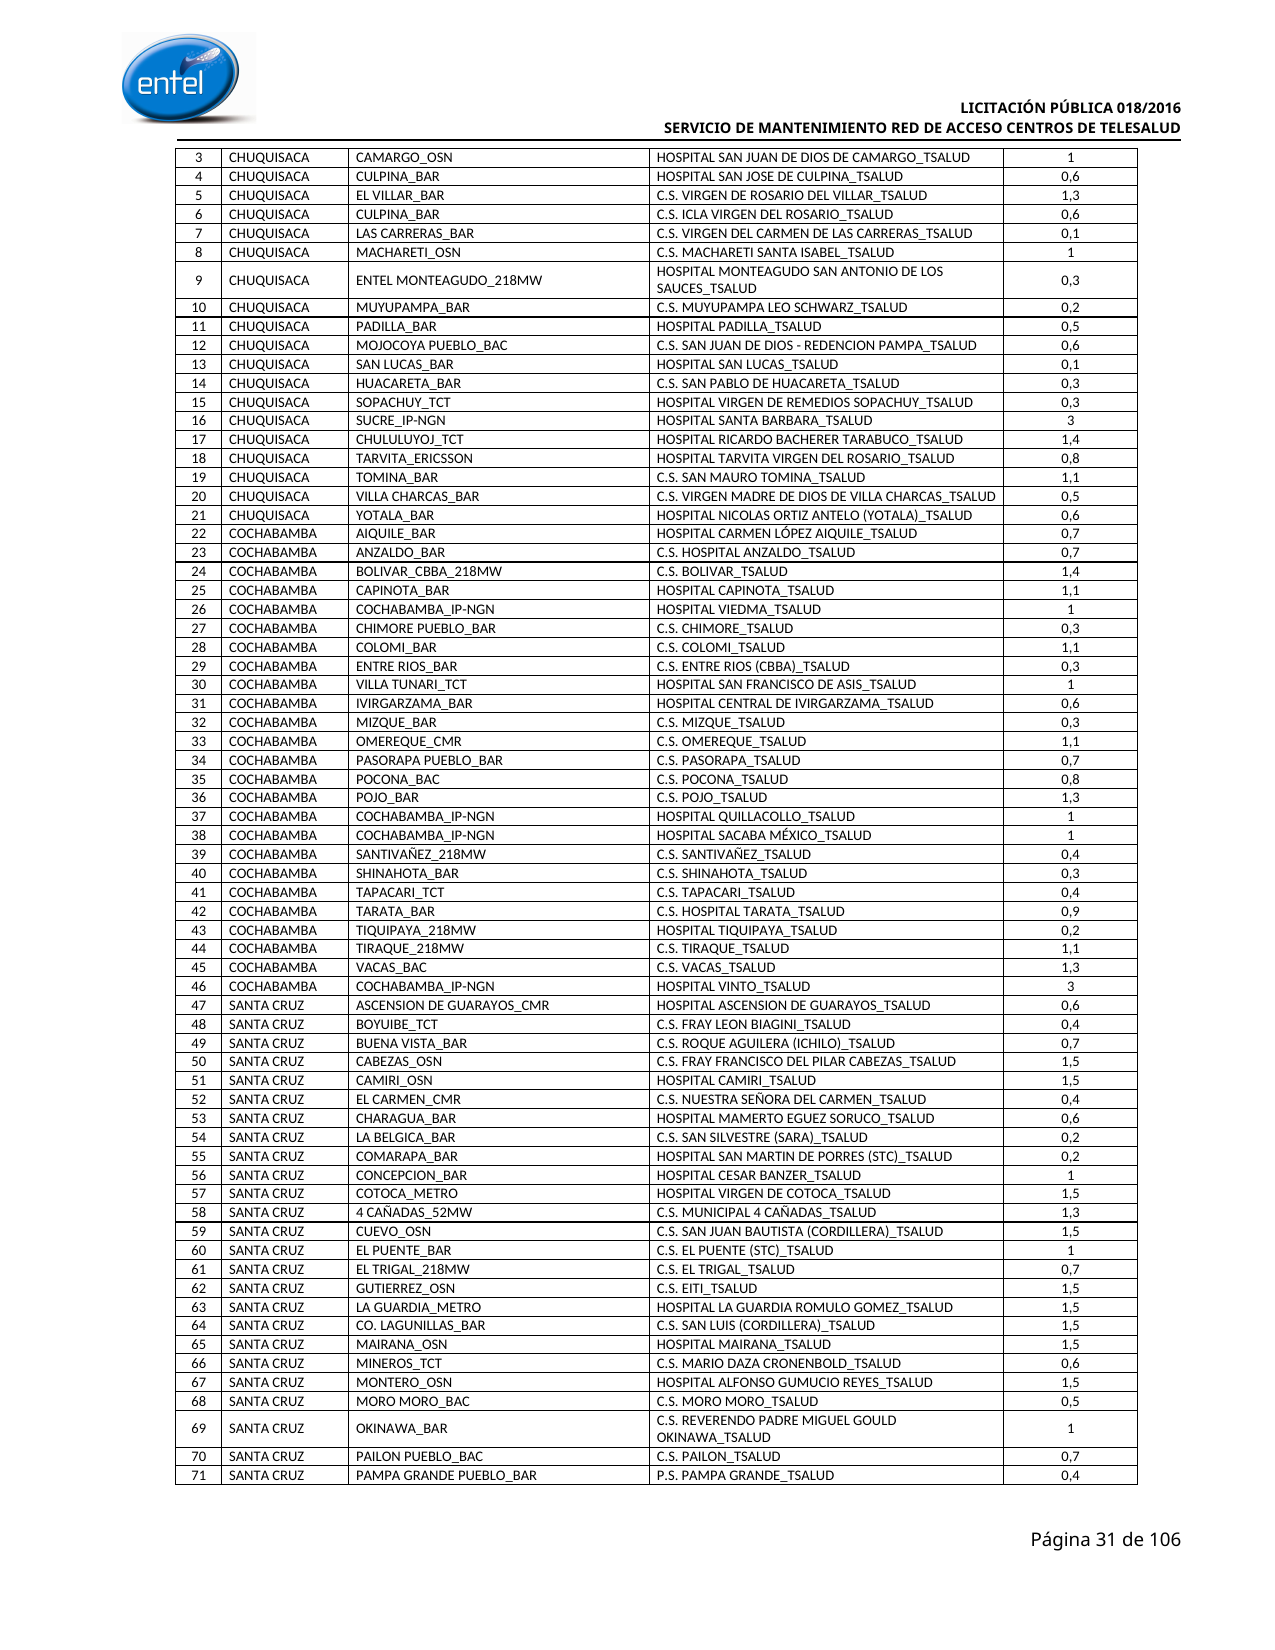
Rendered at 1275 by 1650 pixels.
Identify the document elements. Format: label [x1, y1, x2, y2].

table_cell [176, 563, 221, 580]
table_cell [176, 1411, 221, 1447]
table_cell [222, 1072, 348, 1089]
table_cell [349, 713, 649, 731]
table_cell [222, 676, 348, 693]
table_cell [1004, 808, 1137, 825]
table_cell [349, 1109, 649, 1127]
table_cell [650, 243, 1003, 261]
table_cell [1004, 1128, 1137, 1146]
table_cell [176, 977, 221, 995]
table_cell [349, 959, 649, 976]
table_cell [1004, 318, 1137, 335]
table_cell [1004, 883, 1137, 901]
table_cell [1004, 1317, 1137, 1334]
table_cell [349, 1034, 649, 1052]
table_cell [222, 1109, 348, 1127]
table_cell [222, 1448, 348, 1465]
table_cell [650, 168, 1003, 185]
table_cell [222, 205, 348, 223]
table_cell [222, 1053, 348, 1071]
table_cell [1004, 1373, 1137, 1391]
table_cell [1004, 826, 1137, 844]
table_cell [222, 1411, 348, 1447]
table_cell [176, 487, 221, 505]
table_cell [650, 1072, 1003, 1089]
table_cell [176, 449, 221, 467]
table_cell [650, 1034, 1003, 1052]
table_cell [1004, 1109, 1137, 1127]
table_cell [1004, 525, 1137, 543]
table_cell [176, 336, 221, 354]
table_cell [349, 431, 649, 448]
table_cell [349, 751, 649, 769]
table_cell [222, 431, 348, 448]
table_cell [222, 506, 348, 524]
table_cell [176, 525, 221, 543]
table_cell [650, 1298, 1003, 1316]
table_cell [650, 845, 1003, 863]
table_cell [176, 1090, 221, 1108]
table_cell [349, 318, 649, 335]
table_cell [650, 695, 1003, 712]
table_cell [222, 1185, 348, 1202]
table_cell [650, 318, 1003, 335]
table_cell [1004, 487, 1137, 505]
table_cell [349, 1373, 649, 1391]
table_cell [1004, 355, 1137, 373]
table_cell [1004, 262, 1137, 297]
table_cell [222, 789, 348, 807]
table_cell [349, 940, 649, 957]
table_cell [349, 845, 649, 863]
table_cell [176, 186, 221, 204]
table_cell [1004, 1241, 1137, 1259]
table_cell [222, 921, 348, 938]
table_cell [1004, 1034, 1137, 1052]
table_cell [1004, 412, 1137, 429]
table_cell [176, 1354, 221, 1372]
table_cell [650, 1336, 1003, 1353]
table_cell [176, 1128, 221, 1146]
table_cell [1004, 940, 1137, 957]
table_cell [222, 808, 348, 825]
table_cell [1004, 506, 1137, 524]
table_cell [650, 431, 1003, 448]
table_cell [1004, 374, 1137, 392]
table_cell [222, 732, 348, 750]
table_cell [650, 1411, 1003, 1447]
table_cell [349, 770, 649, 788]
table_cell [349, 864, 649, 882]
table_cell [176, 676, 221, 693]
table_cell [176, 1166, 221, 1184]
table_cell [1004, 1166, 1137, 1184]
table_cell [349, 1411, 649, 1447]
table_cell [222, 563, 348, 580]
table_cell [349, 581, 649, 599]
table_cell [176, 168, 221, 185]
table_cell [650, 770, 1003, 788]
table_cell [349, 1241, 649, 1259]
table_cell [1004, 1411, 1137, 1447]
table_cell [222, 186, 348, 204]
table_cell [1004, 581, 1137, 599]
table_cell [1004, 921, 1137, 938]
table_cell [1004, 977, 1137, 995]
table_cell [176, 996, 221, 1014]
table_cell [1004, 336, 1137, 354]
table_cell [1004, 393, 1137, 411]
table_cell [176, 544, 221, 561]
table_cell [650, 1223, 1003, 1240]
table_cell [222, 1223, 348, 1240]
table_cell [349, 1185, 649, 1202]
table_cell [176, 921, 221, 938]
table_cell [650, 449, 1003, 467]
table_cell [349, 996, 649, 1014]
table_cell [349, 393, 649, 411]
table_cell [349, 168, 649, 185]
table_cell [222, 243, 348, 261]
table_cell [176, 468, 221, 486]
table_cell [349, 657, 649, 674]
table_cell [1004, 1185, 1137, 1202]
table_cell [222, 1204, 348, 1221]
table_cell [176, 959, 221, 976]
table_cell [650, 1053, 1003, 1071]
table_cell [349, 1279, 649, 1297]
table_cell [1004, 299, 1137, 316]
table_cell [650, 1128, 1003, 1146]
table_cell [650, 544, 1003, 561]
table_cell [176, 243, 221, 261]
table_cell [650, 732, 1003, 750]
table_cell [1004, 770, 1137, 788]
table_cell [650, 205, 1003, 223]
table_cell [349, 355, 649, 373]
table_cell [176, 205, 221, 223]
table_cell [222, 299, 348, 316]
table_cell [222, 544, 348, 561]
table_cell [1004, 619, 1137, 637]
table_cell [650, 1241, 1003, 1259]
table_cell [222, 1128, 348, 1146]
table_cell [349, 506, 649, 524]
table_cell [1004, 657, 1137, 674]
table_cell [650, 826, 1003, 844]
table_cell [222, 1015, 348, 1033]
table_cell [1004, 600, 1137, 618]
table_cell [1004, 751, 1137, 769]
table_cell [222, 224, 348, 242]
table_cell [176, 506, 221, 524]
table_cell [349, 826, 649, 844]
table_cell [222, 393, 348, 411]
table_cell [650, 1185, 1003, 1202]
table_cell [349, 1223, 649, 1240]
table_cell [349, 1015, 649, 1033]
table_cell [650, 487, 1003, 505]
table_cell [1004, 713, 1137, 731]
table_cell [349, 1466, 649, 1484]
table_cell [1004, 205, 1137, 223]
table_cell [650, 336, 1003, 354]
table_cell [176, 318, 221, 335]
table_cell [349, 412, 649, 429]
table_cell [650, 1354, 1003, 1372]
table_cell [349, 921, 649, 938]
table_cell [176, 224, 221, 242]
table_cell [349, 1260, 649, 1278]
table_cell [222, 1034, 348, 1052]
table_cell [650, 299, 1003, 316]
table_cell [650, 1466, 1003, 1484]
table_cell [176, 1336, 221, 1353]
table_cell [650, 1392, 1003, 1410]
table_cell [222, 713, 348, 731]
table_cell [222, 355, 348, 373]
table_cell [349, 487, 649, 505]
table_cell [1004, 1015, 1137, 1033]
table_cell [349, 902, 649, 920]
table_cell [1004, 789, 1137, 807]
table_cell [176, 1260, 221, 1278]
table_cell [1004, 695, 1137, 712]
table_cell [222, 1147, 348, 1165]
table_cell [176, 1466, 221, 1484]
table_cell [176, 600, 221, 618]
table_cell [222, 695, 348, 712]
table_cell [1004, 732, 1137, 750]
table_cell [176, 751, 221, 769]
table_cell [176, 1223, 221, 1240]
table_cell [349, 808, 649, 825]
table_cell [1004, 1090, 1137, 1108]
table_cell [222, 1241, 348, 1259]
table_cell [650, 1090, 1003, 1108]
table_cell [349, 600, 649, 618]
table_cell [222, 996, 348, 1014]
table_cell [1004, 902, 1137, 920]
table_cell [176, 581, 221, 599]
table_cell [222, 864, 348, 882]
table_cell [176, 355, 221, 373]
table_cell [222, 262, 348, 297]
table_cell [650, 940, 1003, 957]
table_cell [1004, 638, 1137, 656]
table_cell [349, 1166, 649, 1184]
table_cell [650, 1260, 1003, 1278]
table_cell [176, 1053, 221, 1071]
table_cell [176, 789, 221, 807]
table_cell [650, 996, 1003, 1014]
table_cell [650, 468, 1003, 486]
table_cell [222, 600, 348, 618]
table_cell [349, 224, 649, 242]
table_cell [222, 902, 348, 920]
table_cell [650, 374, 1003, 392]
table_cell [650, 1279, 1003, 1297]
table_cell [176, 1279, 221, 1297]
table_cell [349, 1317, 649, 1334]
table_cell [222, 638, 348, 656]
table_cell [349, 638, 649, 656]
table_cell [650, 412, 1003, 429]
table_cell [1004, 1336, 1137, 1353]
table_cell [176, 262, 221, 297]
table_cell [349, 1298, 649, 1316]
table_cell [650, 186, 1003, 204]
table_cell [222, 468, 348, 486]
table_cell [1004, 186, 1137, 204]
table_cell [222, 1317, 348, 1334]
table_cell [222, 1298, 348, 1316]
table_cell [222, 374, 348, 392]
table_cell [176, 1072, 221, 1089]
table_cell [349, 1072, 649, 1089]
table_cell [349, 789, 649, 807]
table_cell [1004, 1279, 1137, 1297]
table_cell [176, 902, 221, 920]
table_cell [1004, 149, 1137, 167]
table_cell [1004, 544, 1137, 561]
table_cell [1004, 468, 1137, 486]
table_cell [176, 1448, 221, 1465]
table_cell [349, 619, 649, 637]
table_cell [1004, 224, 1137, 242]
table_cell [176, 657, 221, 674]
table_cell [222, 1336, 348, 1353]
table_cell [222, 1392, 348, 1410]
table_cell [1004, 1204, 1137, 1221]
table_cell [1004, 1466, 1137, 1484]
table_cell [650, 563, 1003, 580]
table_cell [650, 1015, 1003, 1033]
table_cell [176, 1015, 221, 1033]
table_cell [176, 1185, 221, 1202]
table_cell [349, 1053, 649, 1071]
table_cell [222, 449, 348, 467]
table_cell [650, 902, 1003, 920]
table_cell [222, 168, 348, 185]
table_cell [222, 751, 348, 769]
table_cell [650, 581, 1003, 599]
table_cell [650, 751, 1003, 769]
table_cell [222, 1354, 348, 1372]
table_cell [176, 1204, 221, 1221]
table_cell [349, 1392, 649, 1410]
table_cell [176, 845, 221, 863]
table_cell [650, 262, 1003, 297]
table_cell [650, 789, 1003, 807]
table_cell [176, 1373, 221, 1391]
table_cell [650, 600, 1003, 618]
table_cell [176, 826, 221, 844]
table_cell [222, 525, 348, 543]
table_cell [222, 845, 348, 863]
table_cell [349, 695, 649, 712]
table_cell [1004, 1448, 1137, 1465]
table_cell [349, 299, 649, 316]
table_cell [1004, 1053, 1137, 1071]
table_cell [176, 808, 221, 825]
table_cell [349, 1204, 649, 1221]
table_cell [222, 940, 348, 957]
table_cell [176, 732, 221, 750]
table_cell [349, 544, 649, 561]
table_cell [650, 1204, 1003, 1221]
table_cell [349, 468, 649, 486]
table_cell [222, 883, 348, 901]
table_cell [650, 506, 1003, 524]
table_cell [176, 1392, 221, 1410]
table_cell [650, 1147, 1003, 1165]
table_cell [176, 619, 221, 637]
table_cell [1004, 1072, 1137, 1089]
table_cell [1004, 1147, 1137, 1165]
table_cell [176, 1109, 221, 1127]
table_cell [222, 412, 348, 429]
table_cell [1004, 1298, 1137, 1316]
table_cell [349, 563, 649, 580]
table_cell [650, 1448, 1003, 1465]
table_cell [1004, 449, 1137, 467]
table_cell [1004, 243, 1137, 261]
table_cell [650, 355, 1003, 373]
picture [121, 32, 257, 124]
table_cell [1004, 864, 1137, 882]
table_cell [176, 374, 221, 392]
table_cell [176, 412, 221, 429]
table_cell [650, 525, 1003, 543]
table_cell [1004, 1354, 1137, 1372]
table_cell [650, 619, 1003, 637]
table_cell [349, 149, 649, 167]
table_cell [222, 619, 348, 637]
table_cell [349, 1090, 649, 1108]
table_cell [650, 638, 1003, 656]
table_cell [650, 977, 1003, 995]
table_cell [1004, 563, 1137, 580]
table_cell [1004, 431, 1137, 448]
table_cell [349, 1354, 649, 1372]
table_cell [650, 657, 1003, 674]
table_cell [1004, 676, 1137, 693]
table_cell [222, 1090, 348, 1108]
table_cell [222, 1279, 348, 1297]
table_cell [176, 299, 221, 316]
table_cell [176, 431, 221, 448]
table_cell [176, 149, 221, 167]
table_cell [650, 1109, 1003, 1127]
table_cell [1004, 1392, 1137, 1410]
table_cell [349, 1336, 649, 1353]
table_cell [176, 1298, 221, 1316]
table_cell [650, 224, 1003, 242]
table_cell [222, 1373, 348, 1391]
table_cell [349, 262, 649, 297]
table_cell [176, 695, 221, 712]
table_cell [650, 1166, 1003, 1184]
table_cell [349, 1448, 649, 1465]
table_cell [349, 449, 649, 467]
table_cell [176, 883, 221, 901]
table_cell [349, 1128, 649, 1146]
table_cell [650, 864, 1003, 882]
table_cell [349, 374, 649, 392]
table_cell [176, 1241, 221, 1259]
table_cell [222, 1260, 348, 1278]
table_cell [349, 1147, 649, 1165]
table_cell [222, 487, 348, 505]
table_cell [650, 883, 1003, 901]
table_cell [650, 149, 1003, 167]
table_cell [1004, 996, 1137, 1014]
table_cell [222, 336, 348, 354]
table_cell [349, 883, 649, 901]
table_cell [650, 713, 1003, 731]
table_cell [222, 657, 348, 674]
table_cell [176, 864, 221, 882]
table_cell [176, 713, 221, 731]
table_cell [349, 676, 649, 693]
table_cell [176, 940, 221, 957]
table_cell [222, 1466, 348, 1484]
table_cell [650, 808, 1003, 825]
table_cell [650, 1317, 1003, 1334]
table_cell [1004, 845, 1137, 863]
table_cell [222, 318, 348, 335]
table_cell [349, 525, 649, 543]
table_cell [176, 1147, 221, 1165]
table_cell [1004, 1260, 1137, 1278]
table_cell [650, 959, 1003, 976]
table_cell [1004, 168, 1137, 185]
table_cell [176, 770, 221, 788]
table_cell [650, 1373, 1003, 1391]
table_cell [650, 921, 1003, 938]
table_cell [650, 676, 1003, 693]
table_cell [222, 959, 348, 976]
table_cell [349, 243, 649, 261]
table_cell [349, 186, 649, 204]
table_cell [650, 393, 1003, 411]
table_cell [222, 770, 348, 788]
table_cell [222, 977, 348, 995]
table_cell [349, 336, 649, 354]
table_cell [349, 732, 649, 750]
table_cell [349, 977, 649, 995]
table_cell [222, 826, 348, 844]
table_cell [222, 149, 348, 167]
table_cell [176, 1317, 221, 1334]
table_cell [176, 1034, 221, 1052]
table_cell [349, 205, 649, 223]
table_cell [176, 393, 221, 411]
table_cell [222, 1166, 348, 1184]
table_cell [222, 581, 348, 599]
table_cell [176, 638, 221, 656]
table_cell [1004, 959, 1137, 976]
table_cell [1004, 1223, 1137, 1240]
